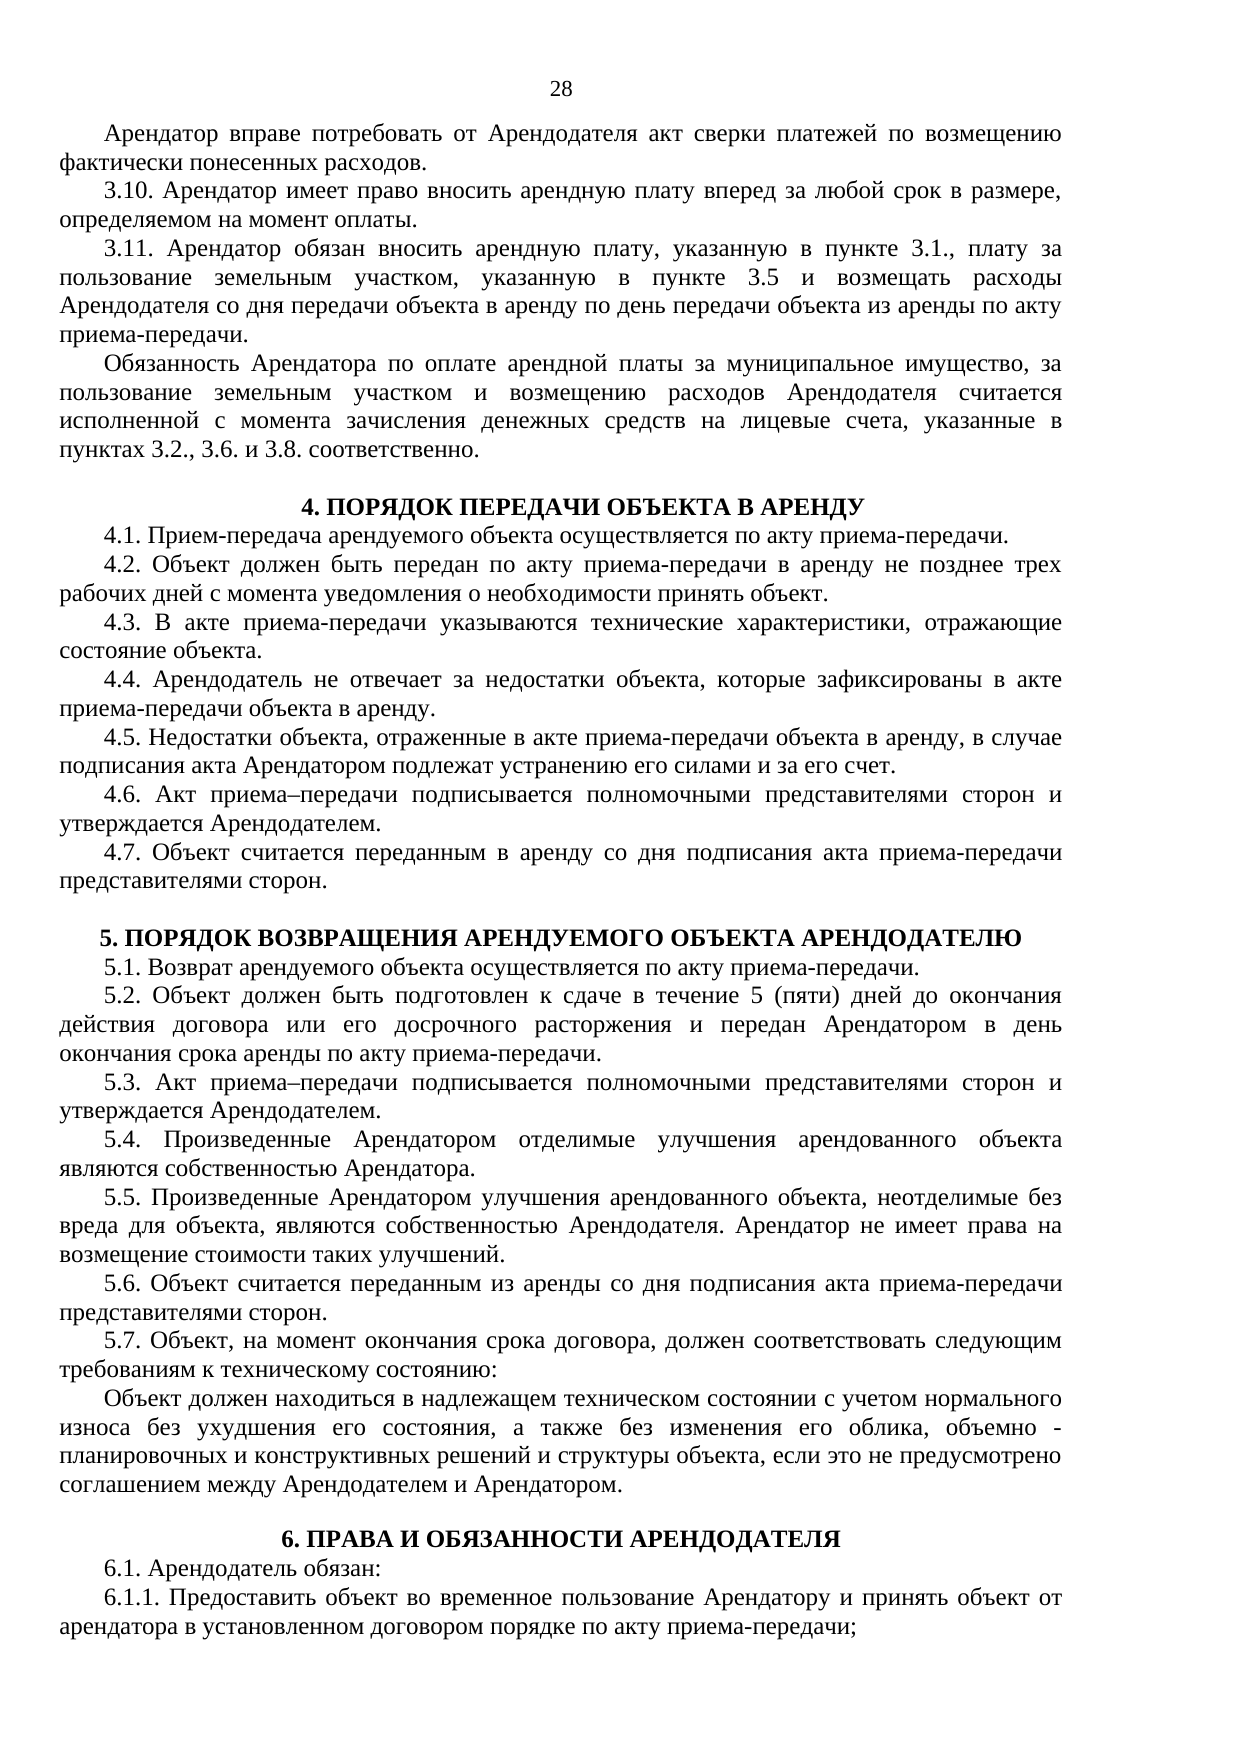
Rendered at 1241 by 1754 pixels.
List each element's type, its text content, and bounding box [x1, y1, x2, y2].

text 4.7. Объект считается переданным в аренду со дня подписания акта приема-передачи представителями сторон. [59, 837, 1063, 894]
text 4.5. Недостатки объекта, отраженные в акте приема-передачи объекта в аренду, в случае подписания акта Арендатором подлежат устранению его силами и за его счет. [59, 722, 1063, 779]
text 5.1. Возврат арендуемого объекта осуществляется по акту приема-передачи. [59, 952, 1063, 981]
text 4.6. Акт приема–передачи подписывается полномочными представителями сторон и утверждается Арендодателем. [59, 779, 1063, 837]
text 3.10. Арендатор имеет право вносить арендную плату вперед за любой срок в размере, определяемом на момент оплаты. [59, 176, 1063, 233]
text 5.2. Объект должен быть подготовлен к сдаче в течение 5 (пяти) дней до окончания действия договора или его досрочного расторжения и передан Арендатором в день окончания срока аренды по акту приема-передачи. [59, 981, 1063, 1067]
text 5.7. Объект, на момент окончания срока договора, должен соответствовать следующим требованиям к техническому состоянию: [59, 1326, 1063, 1383]
text 5.4. Произведенные Арендатором отделимые улучшения арендованного объекта являются собственностью Арендатора. [59, 1124, 1063, 1182]
text 4.4. Арендодатель не отвечает за недостатки объекта, которые зафиксированы в акте приема-передачи объекта в аренду. [59, 664, 1063, 722]
text Объект должен находиться в надлежащем техническом состоянии с учетом нормального износа без ухудшения его состояния, а также без изменения его облика, объемно - планировочных и конструктивных решений и структуры объекта, если это не предусмотрено соглашением между Арендодателем и Арендатором. [59, 1383, 1063, 1498]
text 6.1.1. Предоставить объект во временное пользование Арендатору и принять объект от арендатора в установленном договором порядке по акту приема-передачи; [59, 1582, 1063, 1639]
text Обязанность Арендатора по оплате арендной платы за муниципальное имущество, за пользование земельным участком и возмещению расходов Арендодателя считается исполненной с момента зачисления денежных средств на лицевые счета, указанные в пунктах 3.2., 3.6. и 3.8. соответственно. [59, 348, 1063, 463]
text 5.6. Объект считается переданным из аренды со дня подписания акта приема-передачи представителями сторон. [59, 1268, 1063, 1326]
text 3.11. Арендатор обязан вносить арендную плату, указанную в пункте 3.1., плату за пользование земельным участком, указанную в пункте 3.5 и возмещать расходы Арендодателя со дня передачи объекта в аренду по день передачи объекта из аренды по акту приема-передачи. [59, 233, 1063, 348]
text 5. ПОРЯДОК ВОЗВРАЩЕНИЯ АРЕНДУЕМОГО ОБЪЕКТА АРЕНДОДАТЕЛЮ [59, 923, 1063, 952]
text 4. ПОРЯДОК ПЕРЕДАЧИ ОБЪЕКТА В АРЕНДУ [59, 492, 1063, 521]
text 6. ПРАВА И ОБЯЗАННОСТИ АРЕНДОДАТЕЛЯ [59, 1524, 1063, 1553]
text 4.2. Объект должен быть передан по акту приема-передачи в аренду не позднее трех рабочих дней с момента уведомления о необходимости принять объект. [59, 549, 1063, 607]
text 5.5. Произведенные Арендатором улучшения арендованного объекта, неотделимые без вреда для объекта, являются собственностью Арендодателя. Арендатор не имеет права на возмещение стоимости таких улучшений. [59, 1182, 1063, 1268]
text Арендатор вправе потребовать от Арендодателя акт сверки платежей по возмещению фактически понесенных расходов. [59, 118, 1063, 176]
text 4.3. В акте приема-передачи указываются технические характеристики, отражающие состояние объекта. [59, 607, 1063, 664]
text 6.1. Арендодатель обязан: [59, 1553, 1063, 1582]
text 5.3. Акт приема–передачи подписывается полномочными представителями сторон и утверждается Арендодателем. [59, 1067, 1063, 1124]
text 4.1. Прием-передача арендуемого объекта осуществляется по акту приема-передачи. [59, 521, 1063, 549]
